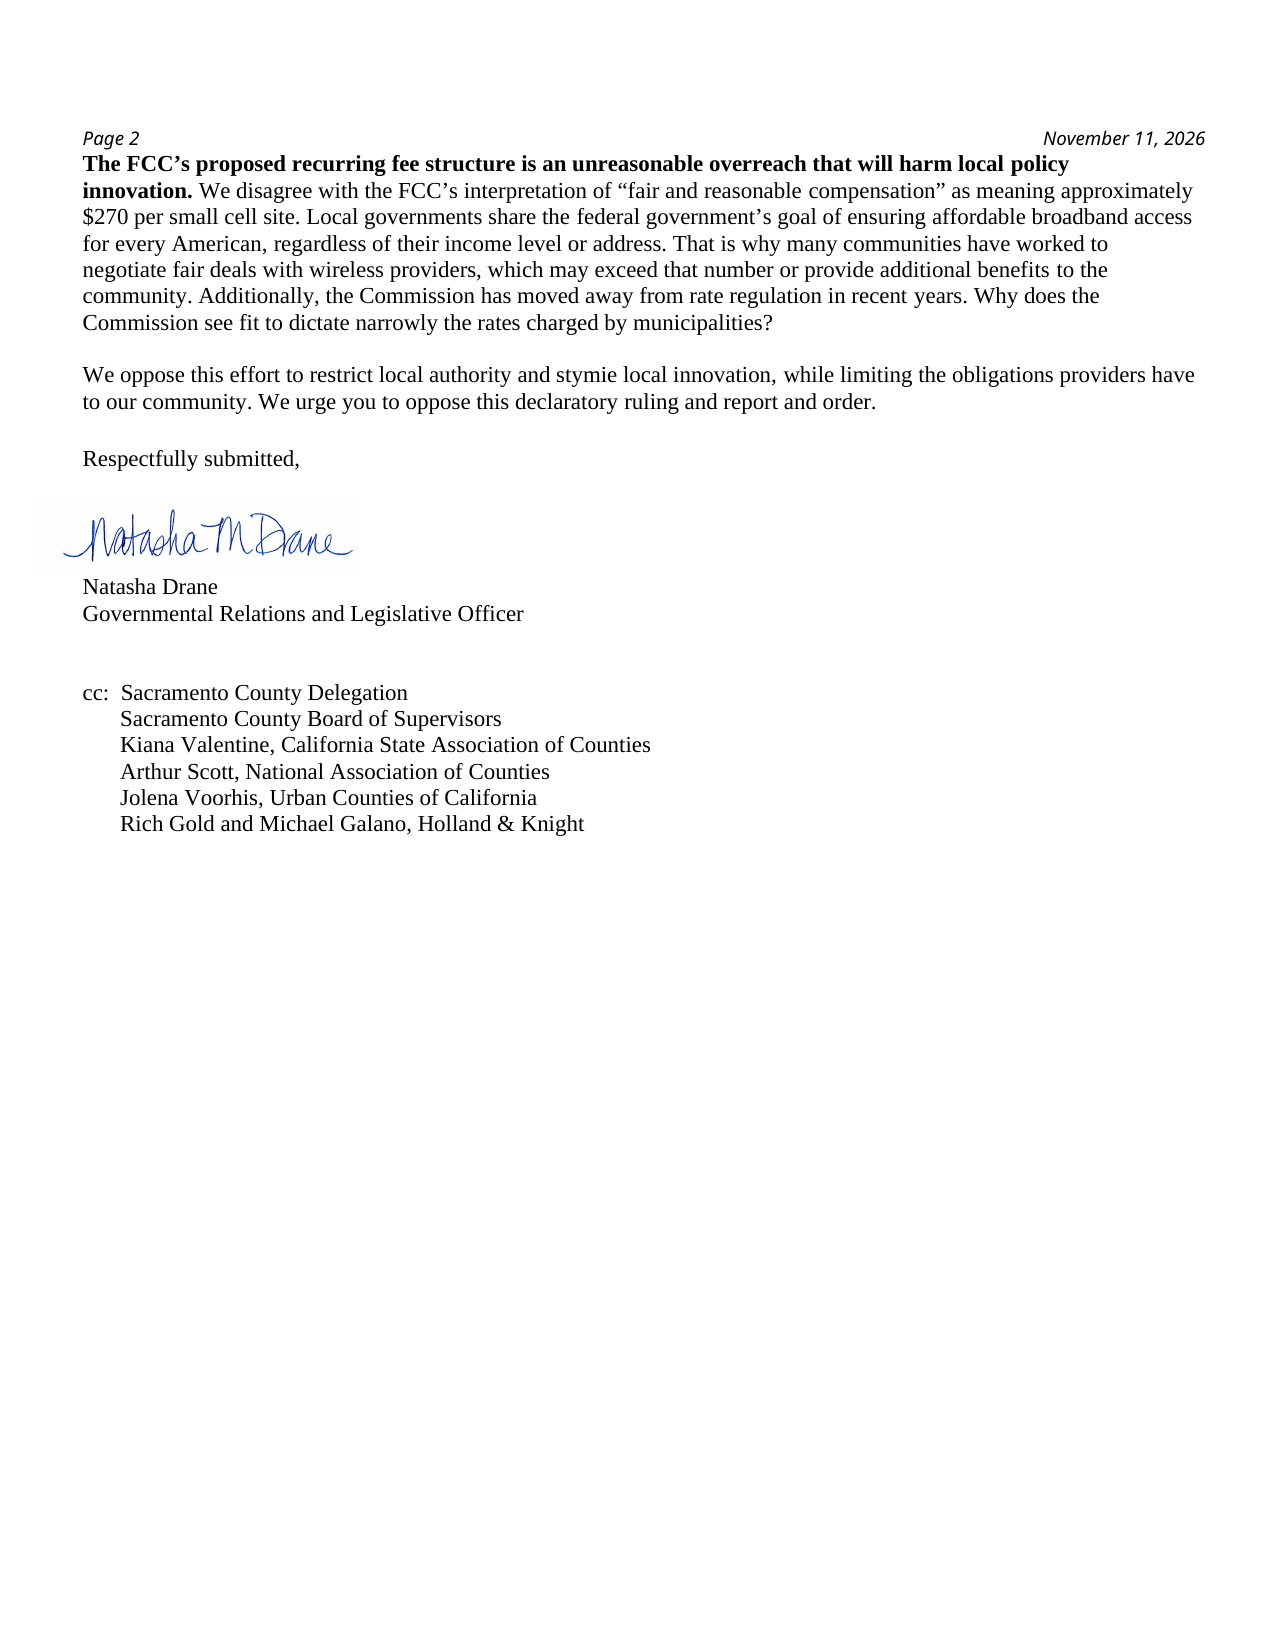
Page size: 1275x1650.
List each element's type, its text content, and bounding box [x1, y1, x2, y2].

text The FCC’s proposed recurring fee structure is an unreasonable overreach that will harm local policy innovation. We disagree with the FCC’s interpretation of “fair and reasonable compensation” as meaning approximately $270 per small cell site. Local governments share the federal government’s goal of ensuring affordable broadband access for every American, regardless of their income level or address. That is why many communities have worked to negotiate fair deals with wireless providers, which may exceed that number or provide additional benefits to the community. Additionally, the Commission has moved away from rate regulation in recent years. Why does the Commission see fit to dictate narrowly the rates charged by municipalities? [82, 151, 1200, 335]
text Sacramento County Board of Supervisors [120, 705, 1200, 731]
text cc: Sacramento County Delegation [82, 679, 1200, 705]
text Rich Gold and Michael Galano, Holland & Knight [120, 811, 1200, 837]
text Respectfully submitted, [82, 445, 1200, 472]
text Arthur Scott, National Association of Counties [120, 758, 1200, 784]
text Jolena Voorhis, Urban Counties of California [120, 784, 1200, 811]
text Natasha Drane [82, 573, 1200, 600]
text Governmental Relations and Legislative Officer [82, 600, 1200, 626]
text Kiana Valentine, California State Association of Counties [120, 731, 1200, 758]
text We oppose this effort to restrict local authority and stymie local innovation, while limiting the obligations providers have to our community. We urge you to oppose this declaratory ruling and report and order. [82, 361, 1200, 445]
